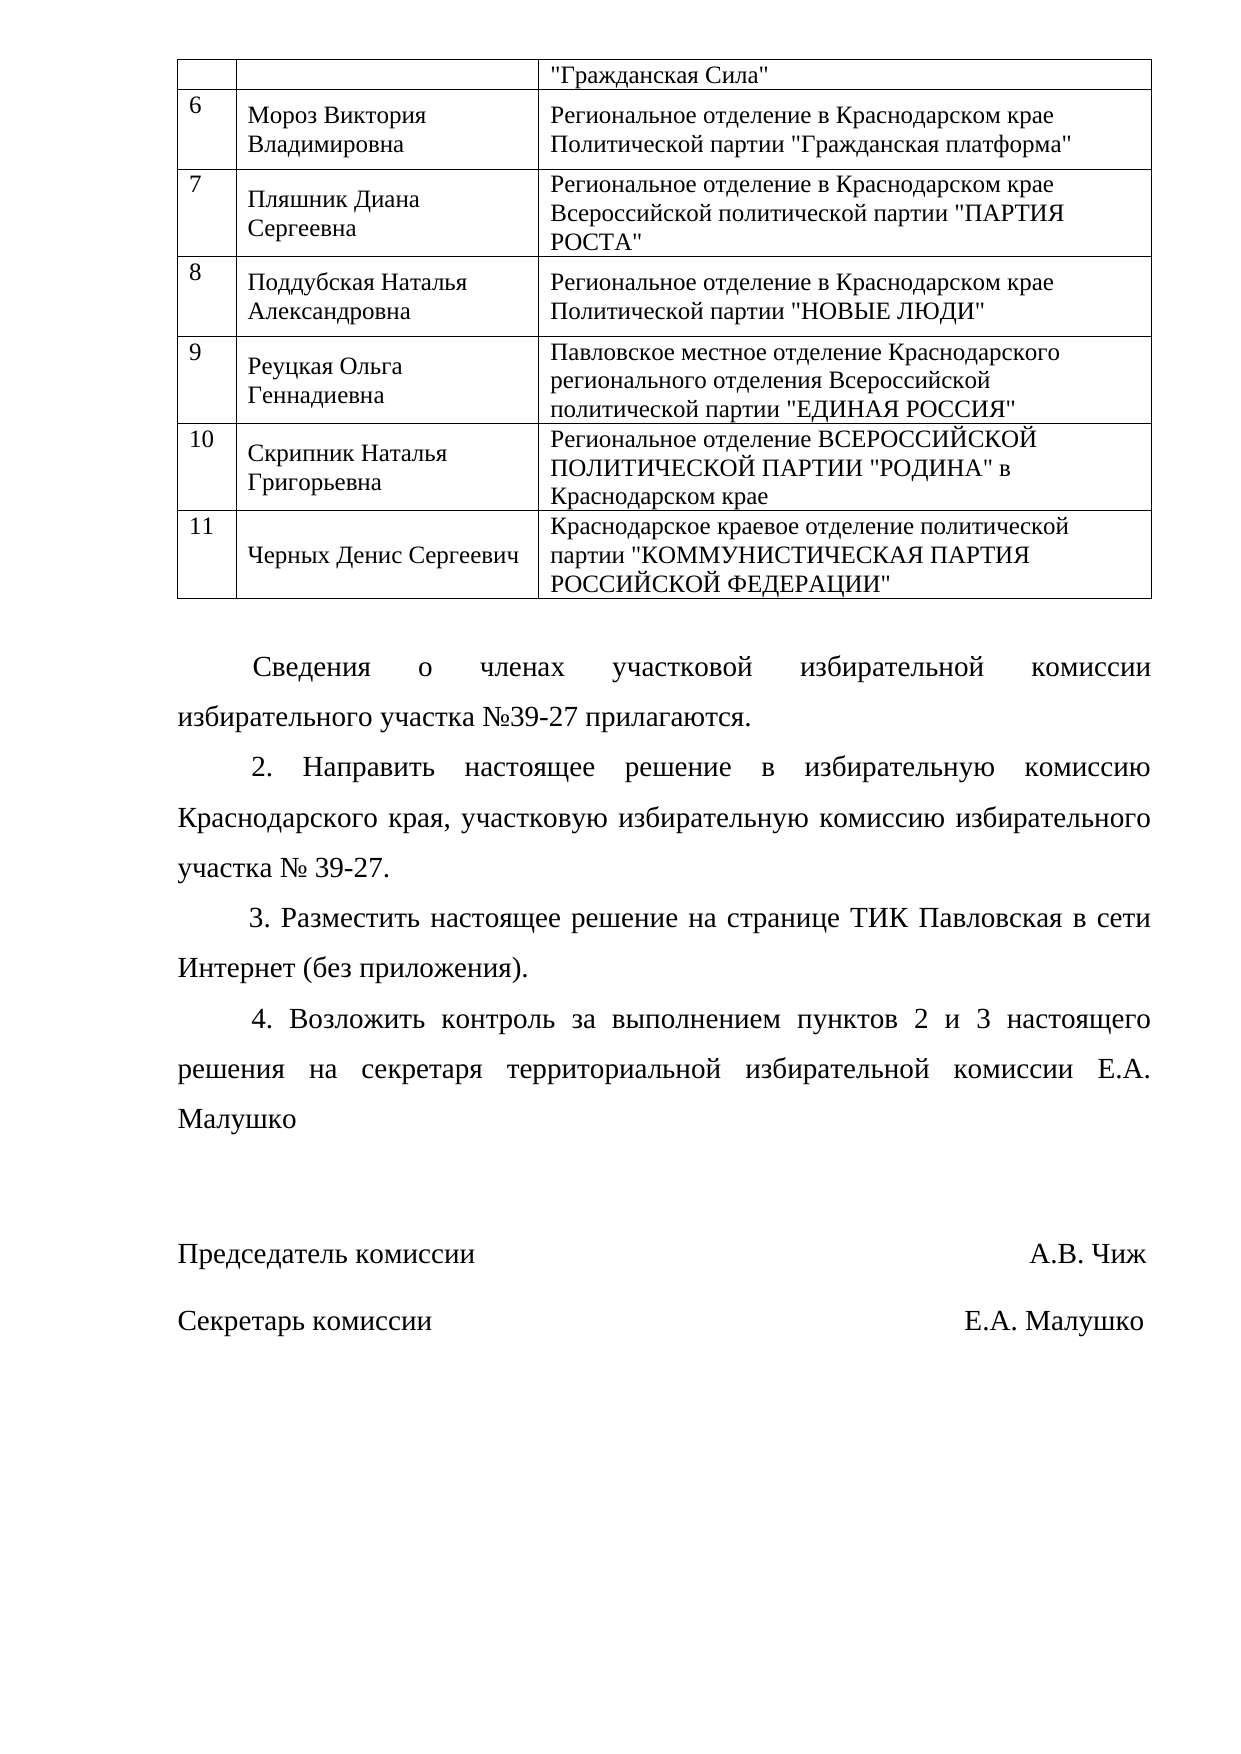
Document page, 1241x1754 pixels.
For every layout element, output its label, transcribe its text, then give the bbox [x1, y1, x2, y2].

text 3. Разместить настоящее решение на странице ТИК Павловская в сети Интернет (без приложения). [177, 900, 1152, 984]
text 2. Направить настоящее решение в избирательную комиссию Краснодарского края, участковую избирательную комиссию избирательного участка № 39-27. [177, 749, 1152, 883]
table_cell 8 [178, 257, 236, 336]
table_cell Поддубская Наталья Александровна [237, 257, 538, 336]
table_cell 7 [178, 170, 236, 256]
table_cell Реуцкая Ольга Геннадиевна [237, 337, 538, 423]
table_cell Мороз Виктория Владимировна [237, 90, 538, 168]
table_cell 11 [178, 511, 236, 597]
table_cell Региональное отделение ВСЕРОССИЙСКОЙ ПОЛИТИЧЕСКОЙ ПАРТИИ "РОДИНА" в Краснодарском крае [539, 424, 1151, 510]
table_cell 10 [178, 424, 236, 510]
table_cell Павловское местное отделение Краснодарского регионального отделения Всероссийской политической партии "ЕДИНАЯ РОССИЯ" [539, 337, 1151, 423]
table_cell Региональное отделение в Краснодарском крае Политической партии "Гражданская платформа" [539, 90, 1151, 168]
text Председатель комиссии А.В. Чиж [177, 1236, 1152, 1269]
text Сведения о членах участковой избирательной комиссии избирательного участка №39-27 прилагаются. [177, 649, 1152, 733]
table_cell Краснодарское краевое отделение политической партии "КОММУНИСТИЧЕСКАЯ ПАРТИЯ РОССИЙСКОЙ ФЕДЕРАЦИИ" [539, 511, 1151, 597]
table_cell 6 [178, 90, 236, 168]
text Секретарь комиссии Е.А. Малушко [177, 1303, 1152, 1336]
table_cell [237, 60, 538, 89]
table_cell Региональное отделение в Краснодарском крае Всероссийской политической партии "ПАРТИЯ РОСТА" [539, 170, 1151, 256]
table_cell 9 [178, 337, 236, 423]
text 4. Возложить контроль за выполнением пунктов 2 и 3 настоящего решения на секретаря территориальной избирательной комиссии Е.А. Малушко [177, 1001, 1152, 1135]
table_cell 5 [178, 60, 236, 89]
table_cell Региональное отделение в Краснодарском крае Политической партии "НОВЫЕ ЛЮДИ" [539, 257, 1151, 336]
table_cell Скрипник Наталья Григорьевна [237, 424, 538, 510]
table_cell Пляшник Диана Сергеевна [237, 170, 538, 256]
table_cell Черных Денис Сергеевич [237, 511, 538, 597]
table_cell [539, 60, 1151, 89]
